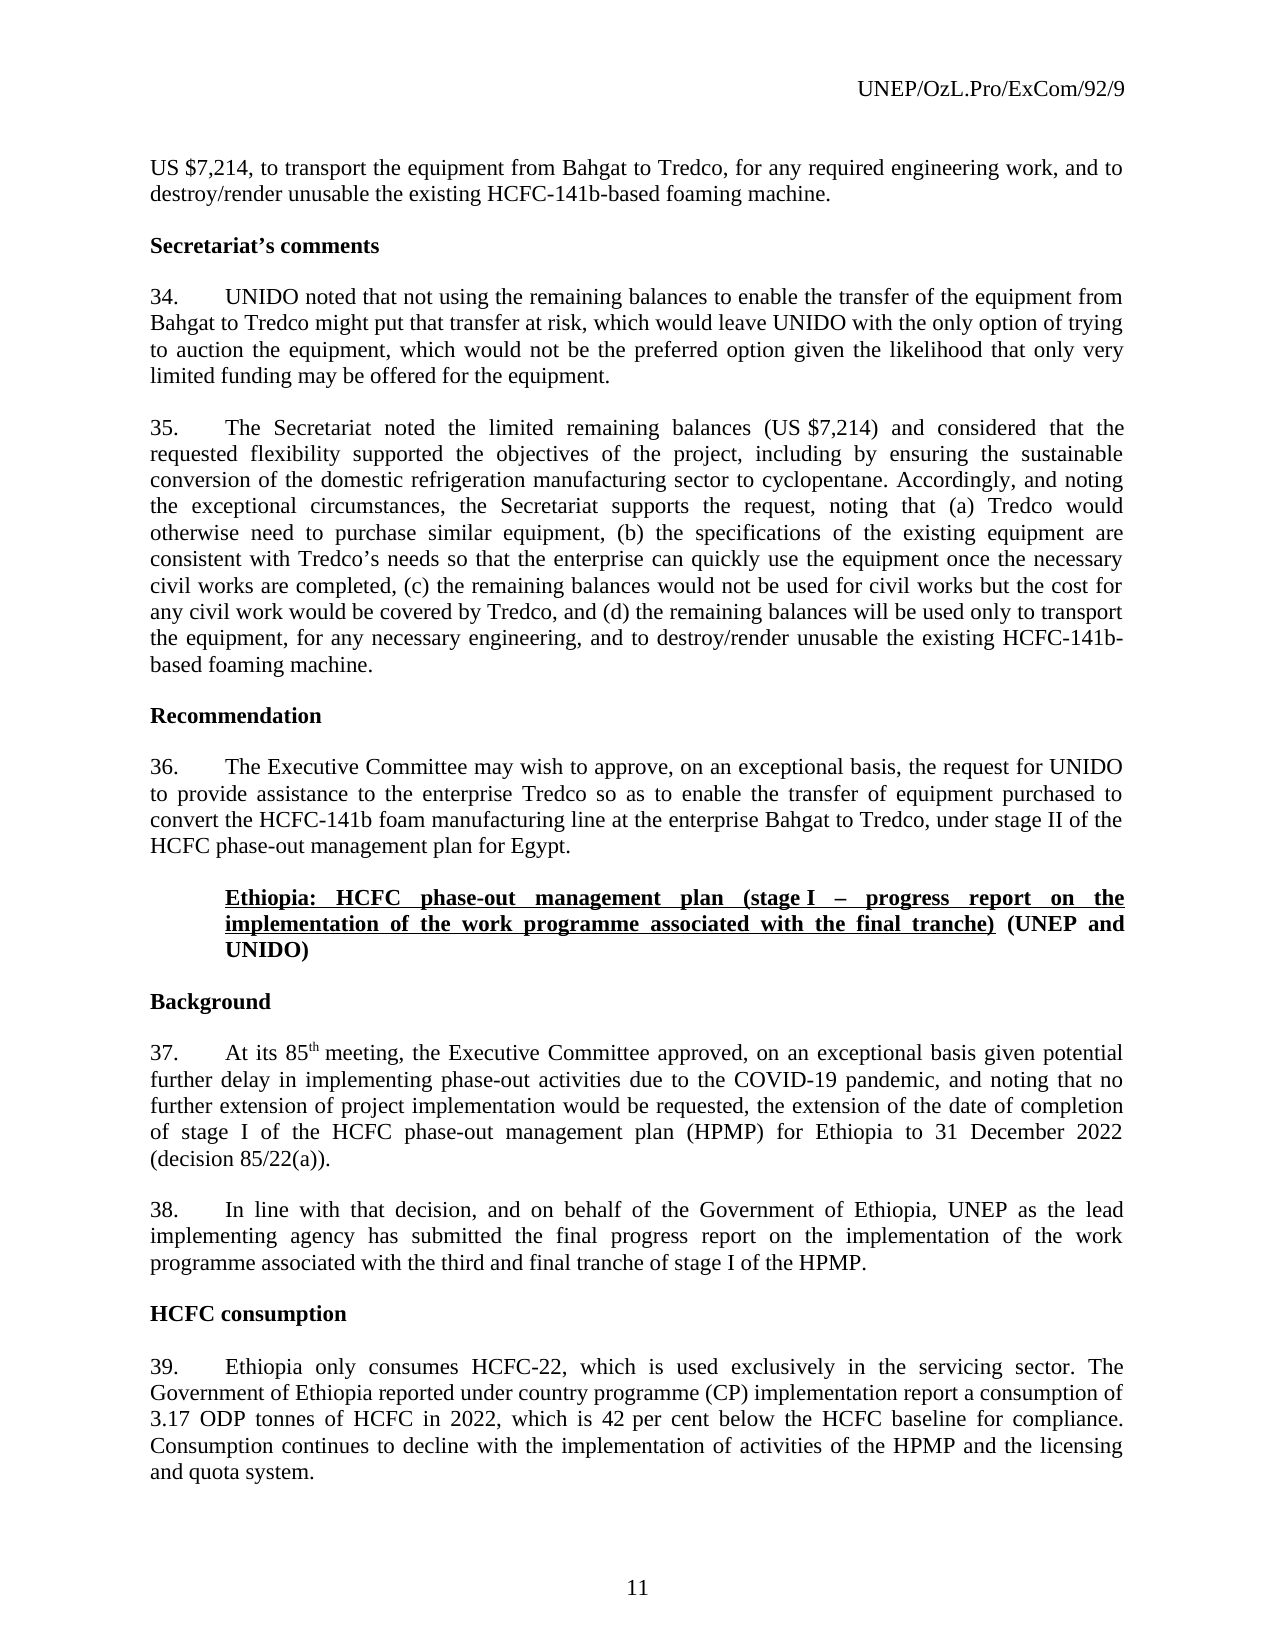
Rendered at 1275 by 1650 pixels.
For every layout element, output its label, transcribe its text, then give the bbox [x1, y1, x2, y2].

text HCFC consumption [150, 1300, 1125, 1326]
subtitle The Secretariat noted the limited remaining balances (US $7,214) and considered that the requested flexibility supported the objectives of the project, including by ensuring the sustainable conversion of the domestic refrigeration manufacturing sector to cyclopentane. Accordingly, and noting the exceptional circumstances, the Secretariat supports the request, noting that (a) Tredco would otherwise need to purchase similar equipment, (b) the specifications of the existing equipment are consistent with Tredco’s needs so that the enterprise can quickly use the equipment once the necessary civil works are completed, (c) the remaining balances would not be used for civil works but the cost for any civil work would be covered by Tredco, and (d) the remaining balances will be used only to transport the equipment, for any necessary engineering, and to destroy/render unusable the existing HCFC-141b-based foaming machine. [150, 413, 1125, 677]
subtitle UNIDO noted that not using the remaining balances to enable the transfer of the equipment from Bahgat to Tredco might put that transfer at risk, which would leave UNIDO with the only option of trying to auction the equipment, which would not be the preferred option given the likelihood that only very limited funding may be offered for the equipment. [150, 283, 1125, 388]
text Background [150, 988, 1125, 1014]
subtitle At its 85th meeting, the Executive Committee approved, on an exceptional basis given potential further delay in implementing phase-out activities due to the COVID-19 pandemic, and noting that no further extension of project implementation would be requested, the extension of the date of completion of stage I of the HCFC phase-out management plan (HPMP) for Ethiopia to 31 December 2022 (decision 85/22(a)). [150, 1039, 1125, 1171]
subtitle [150, 154, 1125, 207]
subtitle Ethiopia only consumes HCFC-22, which is used exclusively in the servicing sector. The Government of Ethiopia reported under country programme (CP) implementation report a consumption of 3.17 ODP tonnes of HCFC in 2022, which is 42 per cent below the HCFC baseline for compliance. Consumption continues to decline with the implementation of activities of the HPMP and the licensing and quota system. [150, 1353, 1125, 1484]
subtitle Secretariat’s comments [150, 232, 1125, 258]
subtitle The Executive Committee may wish to approve, on an exceptional basis, the request for UNIDO to provide assistance to the enterprise Tredco so as to enable the transfer of equipment purchased to convert the HCFC-141b foam manufacturing line at the enterprise Bahgat to Tredco, under stage II of the HCFC phase-out management plan for Egypt. [150, 753, 1125, 859]
text Recommendation [150, 702, 1125, 728]
text Ethiopia: HCFC phase-out management plan (stage I – progress report on the implementation of the work programme associated with the final tranche) (UNEP and UNIDO) [225, 884, 1125, 907]
text Ethiopia: HCFC phase-out management plan (stage I – progress report on the implementation of the work programme associated with the final tranche) (UNEP and UNIDO) [225, 908, 1125, 963]
subtitle In line with that decision, and on behalf of the Government of Ethiopia, UNEP as the lead implementing agency has submitted the final progress report on the implementation of the work programme associated with the third and final tranche of stage I of the HPMP. [150, 1196, 1125, 1275]
